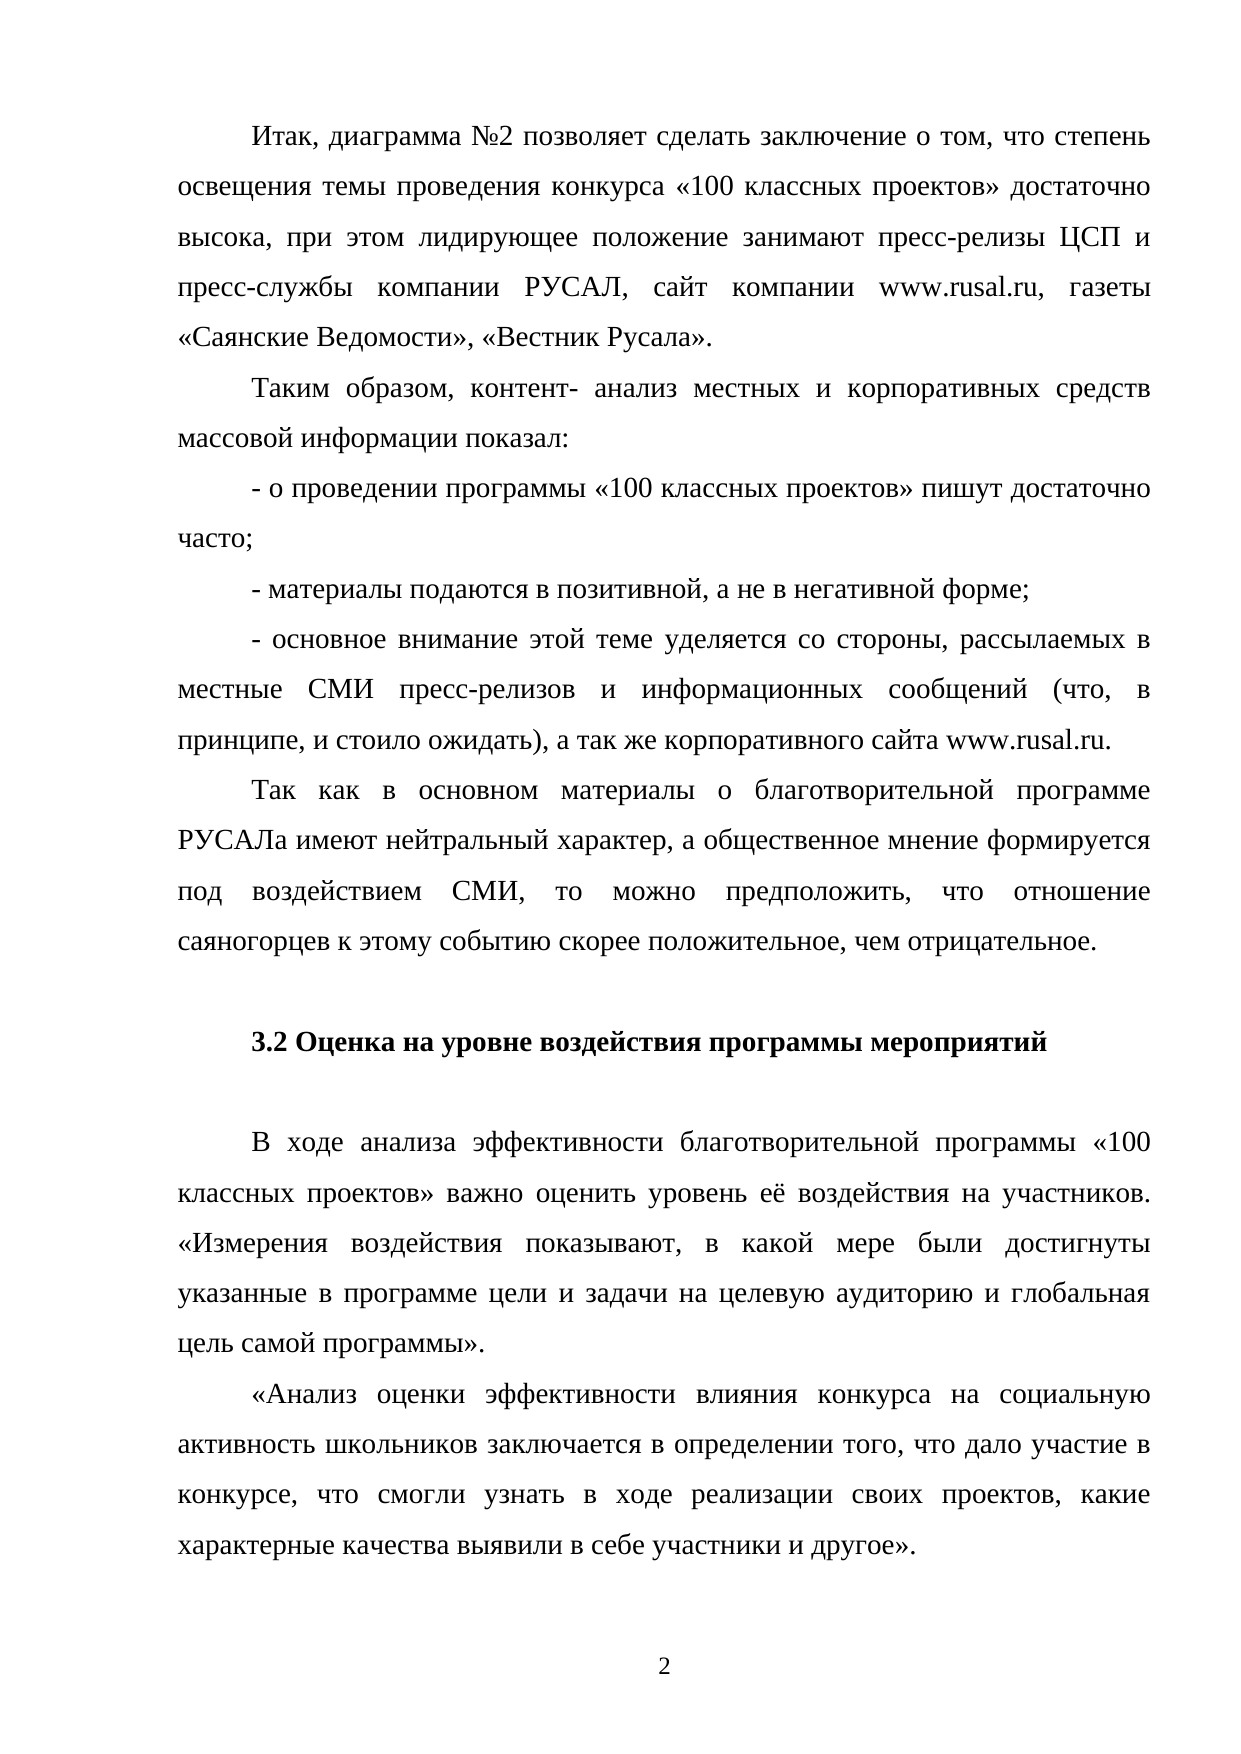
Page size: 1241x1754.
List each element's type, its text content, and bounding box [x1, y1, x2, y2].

text Таким образом, контент- анализ местных и корпоративных средств массовой информации показал: [177, 370, 1152, 453]
text «Анализ оценки эффективности влияния конкурса на социальную активность школьников заключается в определении того, что дало участие в конкурсе, что смогли узнать в ходе реализации своих проектов, какие характерные качества выявили в себе участники и другое». [177, 1376, 1152, 1560]
text Так как в основном материалы о благотворительной программе РУСАЛа имеют нейтральный характер, а общественное мнение формируется под воздействием СМИ, то можно предположить, что отношение саяногорцев к этому событию скорее положительное, чем отрицательное. [177, 772, 1152, 957]
text В ходе анализа эффективности благотворительной программы «100 классных проектов» важно оценить уровень её воздействия на участников. «Измерения воздействия показывают, в какой мере были достигнуты указанные в программе цели и задачи на целевую аудиторию и глобальная цель самой программы». [177, 1124, 1152, 1359]
text Итак, диаграмма №2 позволяет сделать заключение о том, что степень освещения темы проведения конкурса «100 классных проектов» достаточно высока, при этом лидирующее положение занимают пресс-релизы ЦСП и пресс-службы компании РУСАЛ, сайт компании www.rusal.ru, газеты «Саянские Ведомости», «Вестник Русала». [177, 118, 1152, 353]
text - основное внимание этой теме уделяется со стороны, рассылаемых в местные СМИ пресс-релизов и информационных сообщений (что, в принципе, и стоило ожидать), а так же корпоративного сайта www.rusal.ru. [177, 621, 1152, 755]
text - о проведении программы «100 классных проектов» пишут достаточно часто; [177, 470, 1152, 554]
text - материалы подаются в позитивной, а не в негативной форме; [177, 571, 1152, 604]
text 3.2 Оценка на уровне воздействия программы мероприятий [177, 1024, 1152, 1057]
